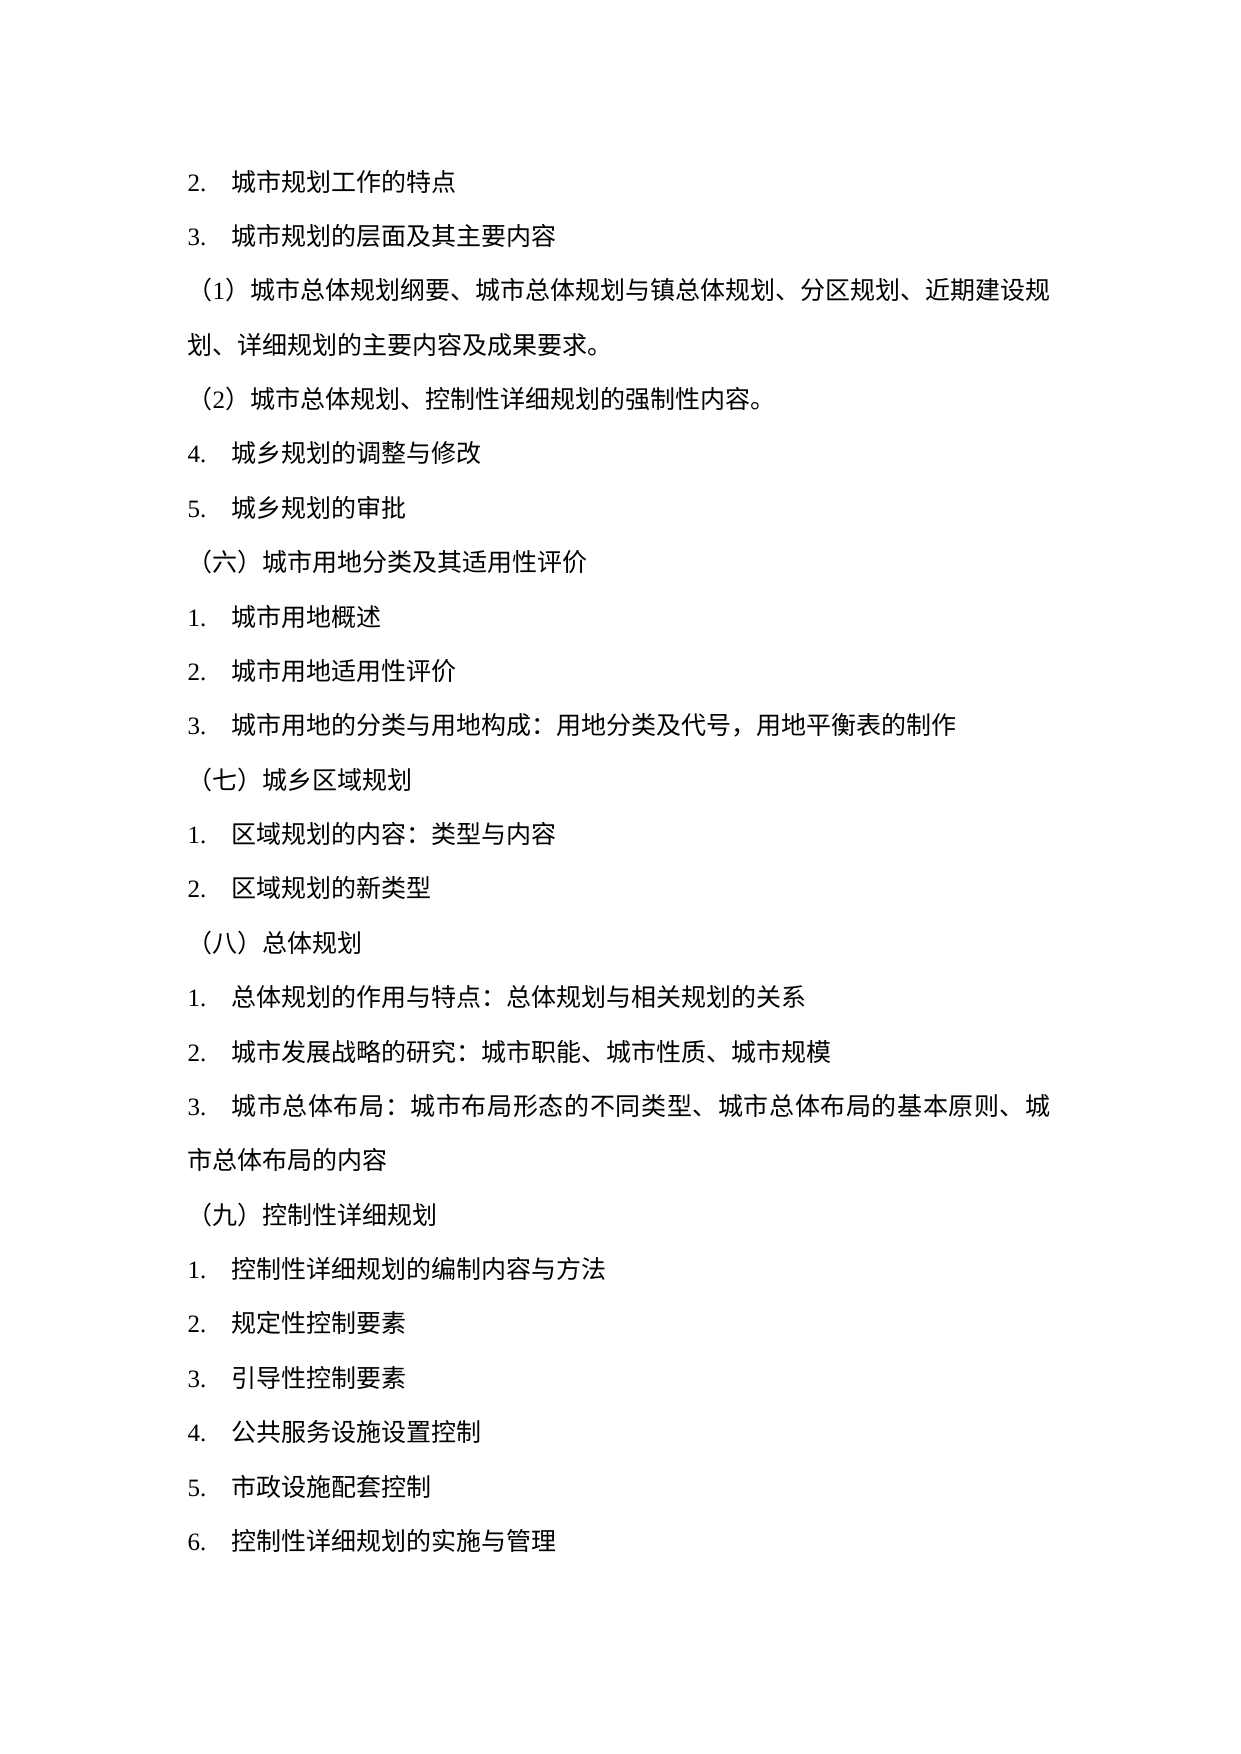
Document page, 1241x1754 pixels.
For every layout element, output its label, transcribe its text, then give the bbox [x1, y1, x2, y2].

text （2）城市总体规划、控制性详细规划的强制性内容。 [187, 379, 1053, 416]
text 3. 城市总体布局：城市布局形态的不同类型、城市总体布局的基本原则、城市总体布局的内容 [187, 1086, 1053, 1177]
text 1. 总体规划的作用与特点：总体规划与相关规划的关系 [187, 978, 1053, 1014]
text 3. 城市规划的层面及其主要内容 [187, 216, 1053, 253]
text 2. 城市规划工作的特点 [187, 162, 1053, 198]
text 5. 市政设施配套控制 [187, 1467, 1053, 1503]
text （八）总体规划 [187, 923, 1053, 959]
text （六）城市用地分类及其适用性评价 [187, 543, 1053, 579]
text 2. 规定性控制要素 [187, 1304, 1053, 1340]
text （七）城乡区域规划 [187, 760, 1053, 796]
text 1. 区域规划的内容：类型与内容 [187, 814, 1053, 851]
text 6. 控制性详细规划的实施与管理 [187, 1521, 1053, 1558]
text 2. 城市发展战略的研究：城市职能、城市性质、城市规模 [187, 1032, 1053, 1068]
text 4. 公共服务设施设置控制 [187, 1413, 1053, 1449]
text 2. 城市用地适用性评价 [187, 651, 1053, 688]
text （九）控制性详细规划 [187, 1195, 1053, 1231]
text （1）城市总体规划纲要、城市总体规划与镇总体规划、分区规划、近期建设规划、详细规划的主要内容及成果要求。 [187, 271, 1053, 361]
text 2. 区域规划的新类型 [187, 869, 1053, 905]
text 3. 引导性控制要素 [187, 1358, 1053, 1394]
text 1. 城市用地概述 [187, 597, 1053, 633]
text 1. 控制性详细规划的编制内容与方法 [187, 1249, 1053, 1286]
text 4. 城乡规划的调整与修改 [187, 434, 1053, 470]
text 3. 城市用地的分类与用地构成：用地分类及代号，用地平衡表的制作 [187, 706, 1053, 742]
text 5. 城乡规划的审批 [187, 488, 1053, 524]
